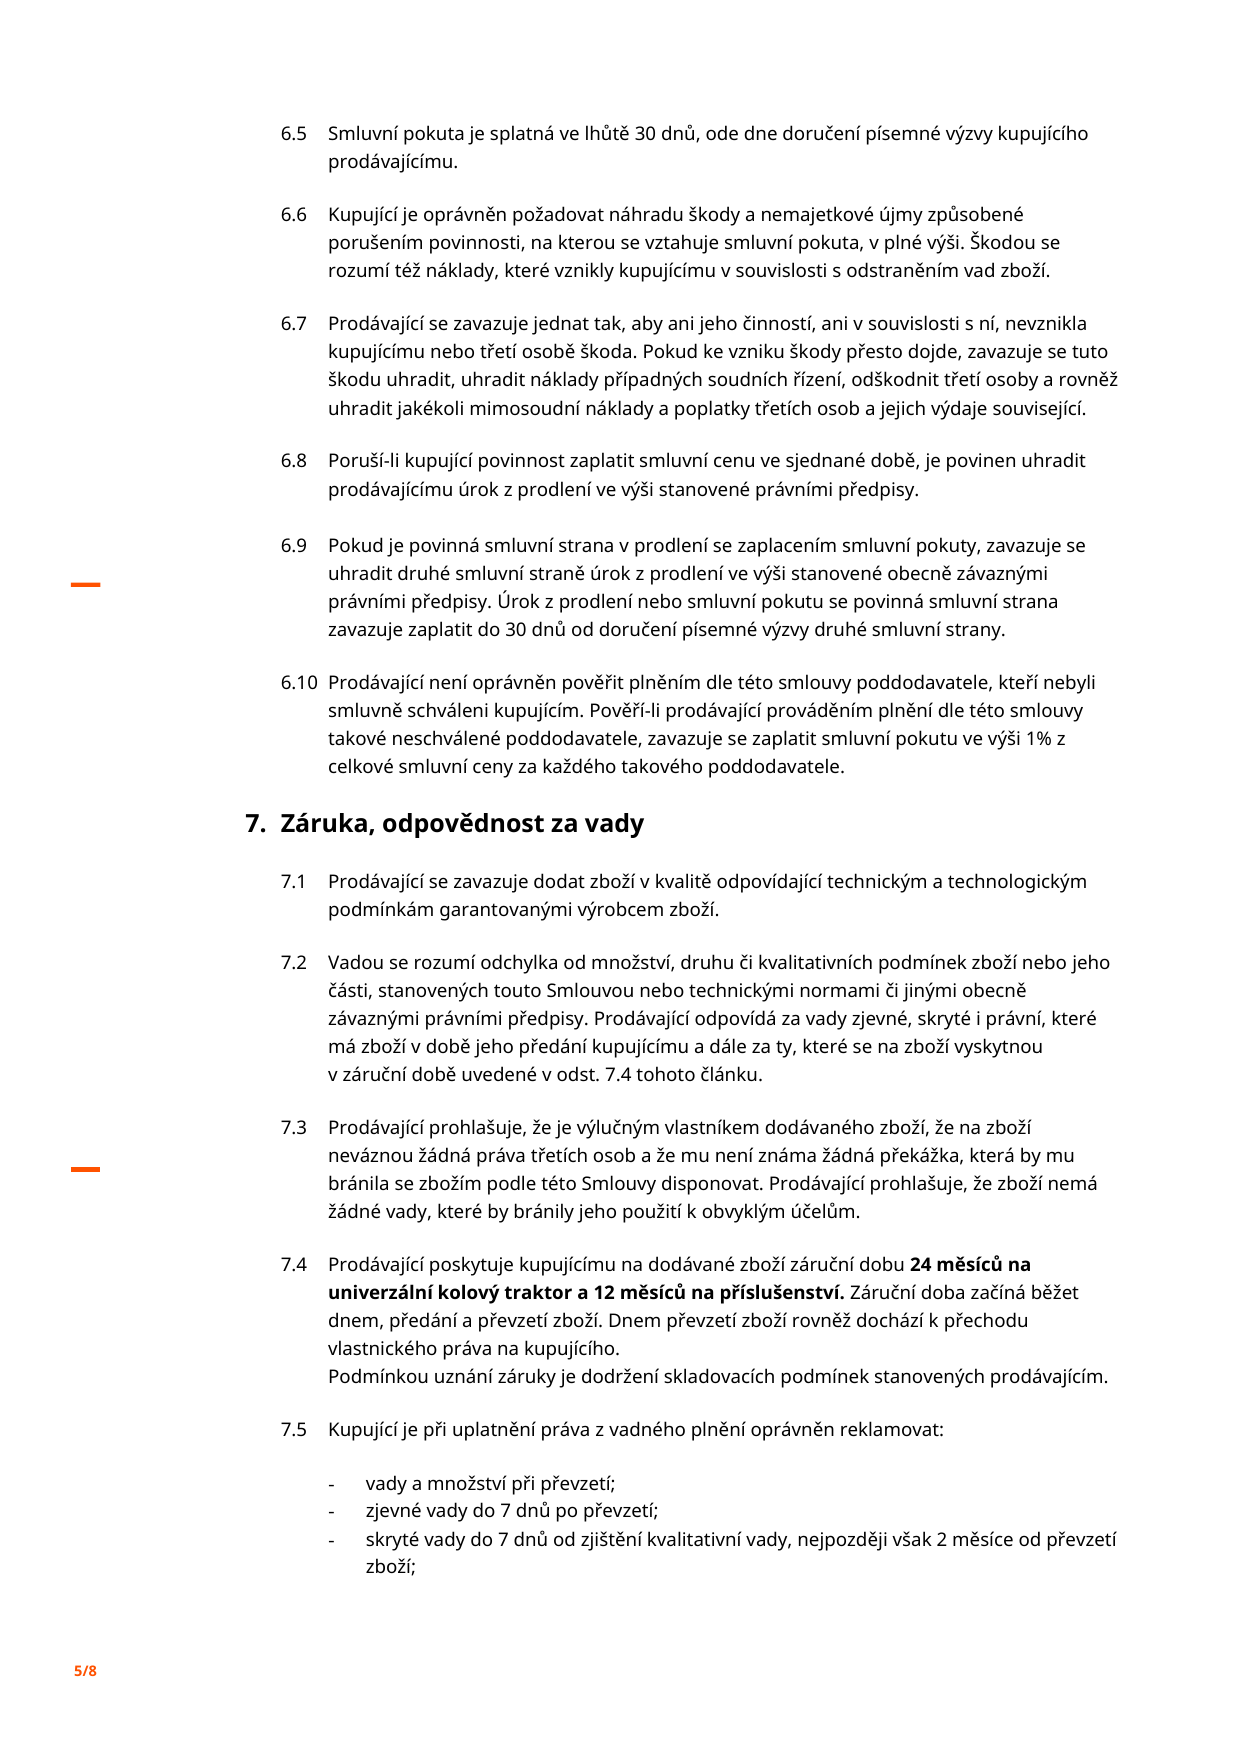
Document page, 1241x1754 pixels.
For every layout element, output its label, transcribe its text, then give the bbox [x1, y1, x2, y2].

list Podmínkou uznání záruky je dodržení skladovacích podmínek stanovených prodávajícím. [328, 1364, 1122, 1389]
list Záruka, odpovědnost za vady [245, 806, 1122, 840]
list Prodávající není oprávněn pověřit plněním dle této smlouvy poddodavatele, kteří nebyli smluvně schváleni kupujícím. Pověří-li prodávající prováděním plnění dle této smlouvy takové neschválené poddodavatele, zavazuje se zaplatit smluvní pokutu ve výši 1% z celkové smluvní ceny za každého takového poddodavatele. [281, 669, 1122, 778]
list Vadou se rozumí odchylka od množství, druhu či kvalitativních podmínek zboží nebo jeho části, stanovených touto Smlouvou nebo technickými normami či jinými obecně závaznými právními předpisy. Prodávající odpovídá za vady zjevné, skryté i právní, které má zboží v době jeho předání kupujícímu a dále za ty, které se na zboží vyskytnou v záruční době uvedené v odst. 7.4 tohoto článku. [281, 949, 1122, 1087]
list Smluvní pokuta je splatná ve lhůtě 30 dnů, ode dne doručení písemné výzvy kupujícího prodávajícímu. [281, 121, 1122, 174]
list Poruší-li kupující povinnost zaplatit smluvní cenu ve sjednané době, je povinen uhradit prodávajícímu úrok z prodlení ve výši stanovené právními předpisy. [281, 448, 1122, 501]
list skryté vady do 7 dnů od zjištění kvalitativní vady, nejpozději však 2 měsíce od převzetí zboží; [328, 1526, 1122, 1579]
list Pokud je povinná smluvní strana v prodlení se zaplacením smluvní pokuty, zavazuje se uhradit druhé smluvní straně úrok z prodlení ve výši stanovené obecně závaznými právními předpisy. Úrok z prodlení nebo smluvní pokutu se povinná smluvní strana zavazuje zaplatit do 30 dnů od doručení písemné výzvy druhé smluvní strany. [281, 532, 1122, 641]
list Kupující je při uplatnění práva z vadného plnění oprávněn reklamovat: [281, 1417, 1122, 1442]
list Prodávající prohlašuje, že je výlučným vlastníkem dodávaného zboží, že na zboží neváznou žádná práva třetích osob a že mu není známa žádná překážka, která by mu bránila se zbožím podle této Smlouvy disponovat. Prodávající prohlašuje, že zboží nemá žádné vady, které by bránily jeho použití k obvyklým účelům. [281, 1114, 1122, 1224]
list Prodávající se zavazuje dodat zboží v kvalitě odpovídající technickým a technologickým podmínkám garantovanými výrobcem zboží. [281, 868, 1122, 922]
list zjevné vady do 7 dnů po převzetí; [328, 1498, 1122, 1523]
list vady a množství při převzetí; [328, 1470, 1122, 1495]
list Prodávající poskytuje kupujícímu na dodávané zboží záruční dobu 24 měsíců na univerzální kolový traktor a 12 měsíců na příslušenství. Záruční doba začíná běžet dnem, předání a převzetí zboží. Dnem převzetí zboží rovněž dochází k přechodu vlastnického práva na kupujícího. [281, 1252, 1122, 1361]
list Prodávající se zavazuje jednat tak, aby ani jeho činností, ani v souvislosti s ní, nevznikla kupujícímu nebo třetí osobě škoda. Pokud ke vzniku škody přesto dojde, zavazuje se tuto škodu uhradit, uhradit náklady případných soudních řízení, odškodnit třetí osoby a rovněž uhradit jakékoli mimosoudní náklady a poplatky třetích osob a jejich výdaje související. [281, 311, 1122, 420]
list Kupující je oprávněn požadovat náhradu škody a nemajetkové újmy způsobené porušením povinnosti, na kterou se vztahuje smluvní pokuta, v plné výši. Škodou se rozumí též náklady, které vznikly kupujícímu v souvislosti s odstraněním vad zboží. [281, 202, 1122, 283]
